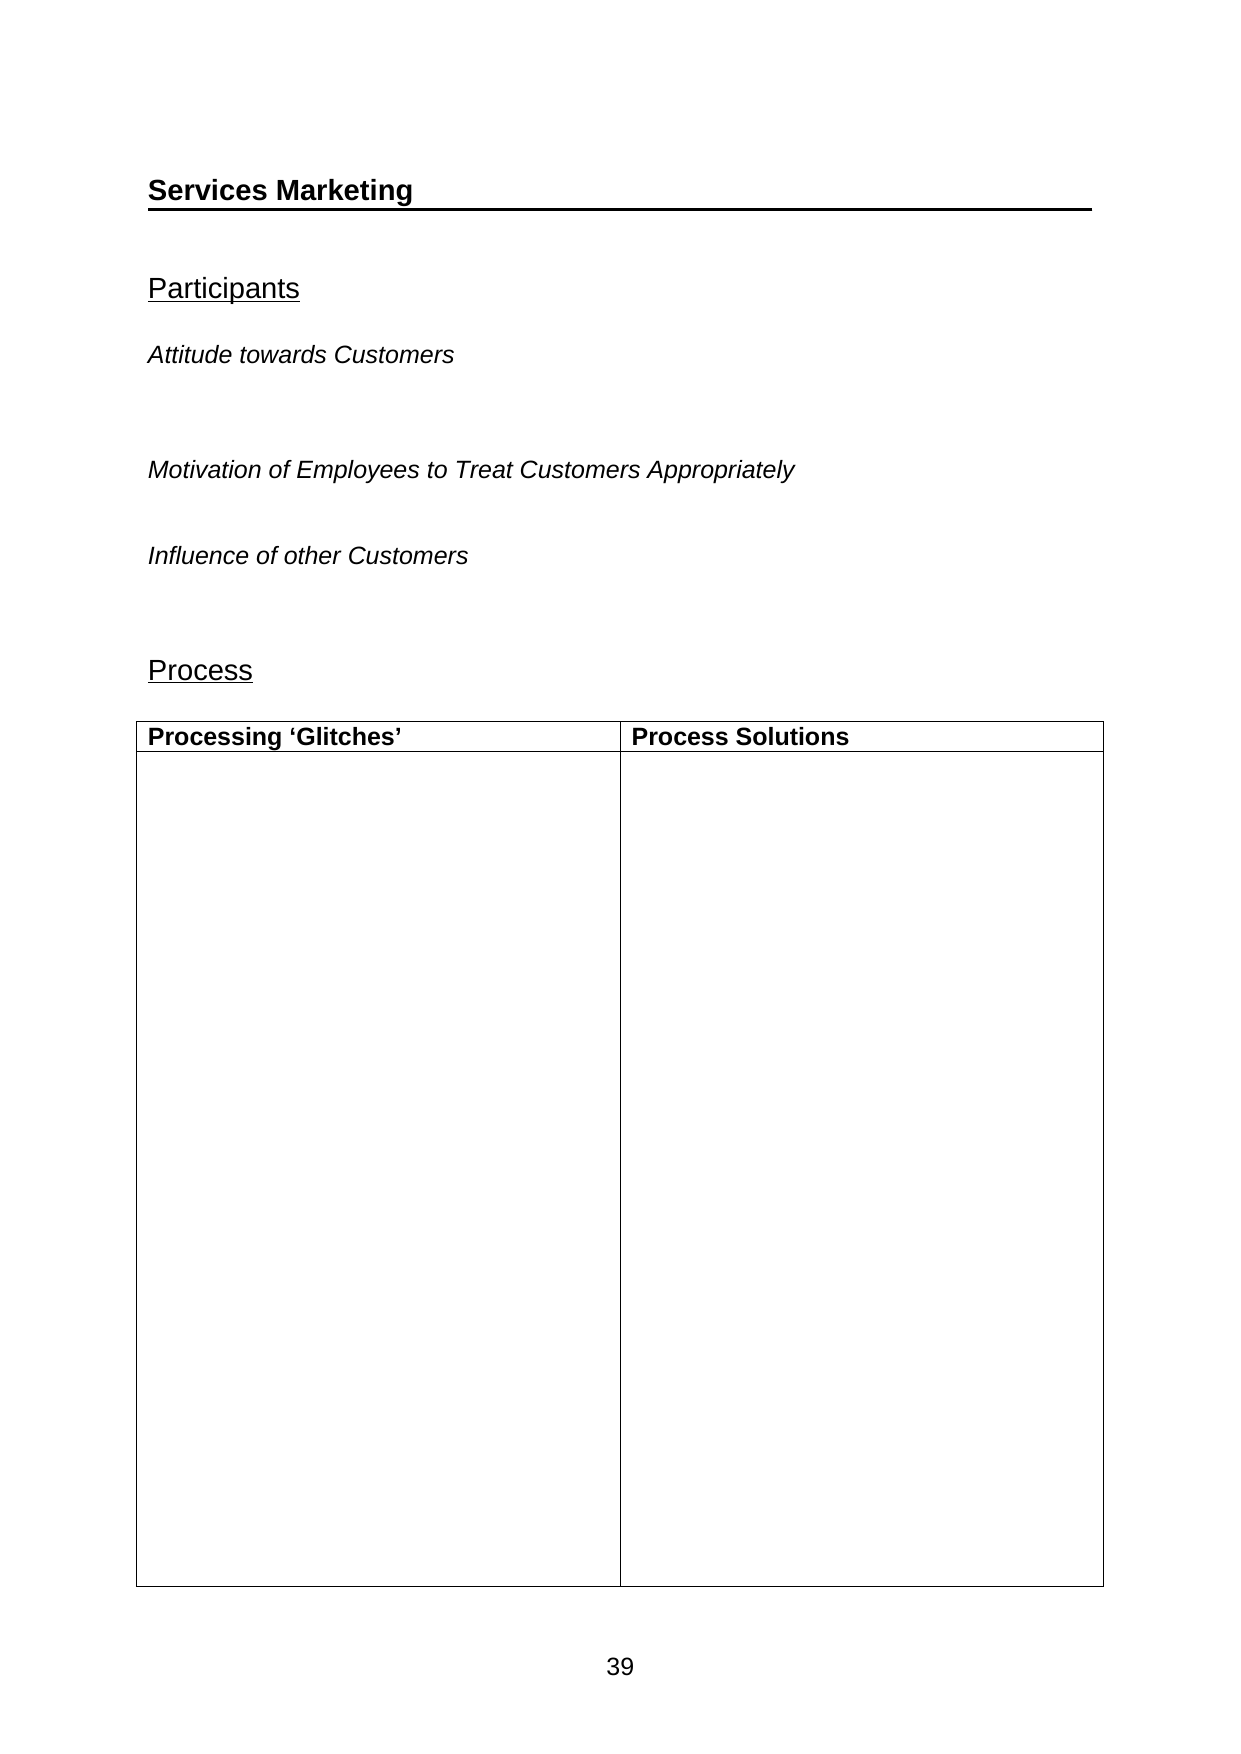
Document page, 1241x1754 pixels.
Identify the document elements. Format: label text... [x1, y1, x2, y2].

text Attitude towards Customers [148, 340, 1092, 369]
subtitle Services Marketing [148, 173, 1092, 208]
table_cell [137, 752, 620, 1586]
table_header Processing ‘Glitches’ [137, 722, 620, 751]
text Influence of other Customers [148, 541, 1092, 570]
subtitle Process [148, 652, 1092, 686]
table_cell [621, 752, 1103, 1586]
subtitle Participants [148, 271, 1092, 305]
text Motivation of Employees to Treat Customers Appropriately [148, 455, 1092, 484]
table_header Process Solutions [621, 722, 1103, 751]
